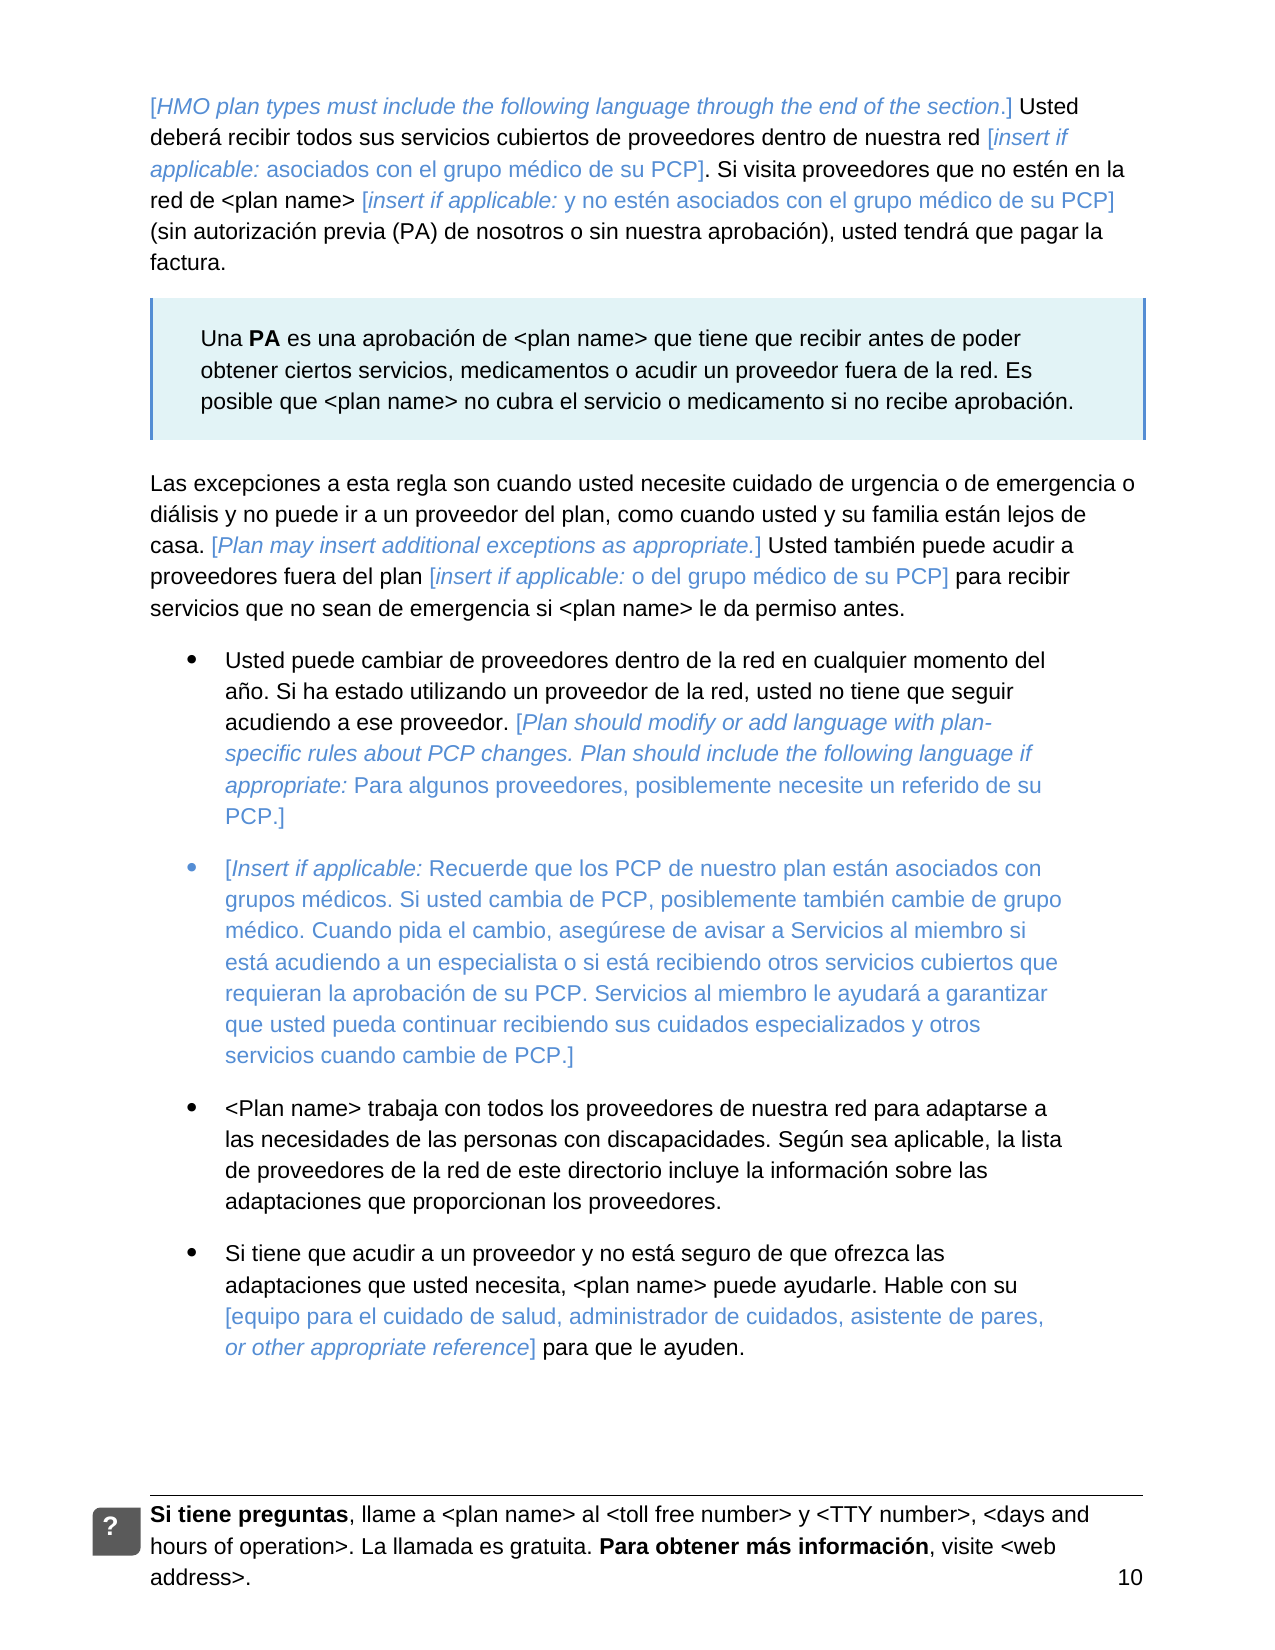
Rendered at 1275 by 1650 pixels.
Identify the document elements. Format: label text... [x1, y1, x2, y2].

text Las excepciones a esta regla son cuando usted necesite cuidado de urgencia o de emergencia o diálisis y no puede ir a un proveedor del plan, como cuando usted y su familia están lejos de casa. [Plan may insert additional exceptions as appropriate.] Usted también puede acudir a proveedores fuera del plan [insert if applicable: o del grupo médico de su PCP] para recibir servicios que no sean de emergencia si <plan name> le da permiso antes. [150, 466, 1143, 622]
text [HMO plan types must include the following language through the end of the section.] Usted deberá recibir todos sus servicios cubiertos de proveedores dentro de nuestra red [insert if applicable: asociados con el grupo médico de su PCP]. Si visita proveedores que no estén en la red de <plan name> [insert if applicable: y no estén asociados con el grupo médico de su PCP] (sin autorización previa (PA) de nosotros o sin nuestra aprobación), usted tendrá que pagar la factura. [150, 89, 1143, 277]
list <Plan name> trabaja con todos los proveedores de nuestra red para adaptarse a las necesidades de las personas con discapacidades. Según sea aplicable, la lista de proveedores de la red de este directorio incluye la información sobre las adaptaciones que proporcionan los proveedores. [187, 1091, 1068, 1216]
text Usted puede cambiar de proveedores dentro de la red en cualquier momento del año. Si ha estado utilizando un proveedor de la red, usted no tiene que seguir acudiendo a ese proveedor. [Plan should modify or add language with plan-specific rules about PCP changes. Plan should include the following language if appropriate: Para algunos proveedores, posiblemente necesite un referido de su PCP.] [187, 643, 1068, 831]
list Si tiene que acudir a un proveedor y no está seguro de que ofrezca las adaptaciones que usted necesita, <plan name> puede ayudarle. Hable con su [equipo para el cuidado de salud, administrador de cuidados, asistente de pares, or other appropriate reference] para que le ayuden. [187, 1237, 1068, 1362]
list [Insert if applicable: Recuerde que los PCP de nuestro plan están asociados con grupos médicos. Si usted cambia de PCP, posiblemente también cambie de grupo médico. Cuando pida el cambio, asegúrese de avisar a Servicios al miembro si está acudiendo a un especialista o si está recibiendo otros servicios cubiertos que requieran la aprobación de su PCP. Servicios al miembro le ayudará a garantizar que usted pueda continuar recibiendo sus cuidados especializados y otros servicios cuando cambie de PCP.] [187, 851, 1068, 1070]
table_header Una PA es una aprobación de <plan name> que tiene que recibir antes de poder obtener ciertos servicios, medicamentos o acudir un proveedor fuera de la red. Es posible que <plan name> no cubra el servicio o medicamento si no recibe aprobación. [153, 301, 1143, 436]
